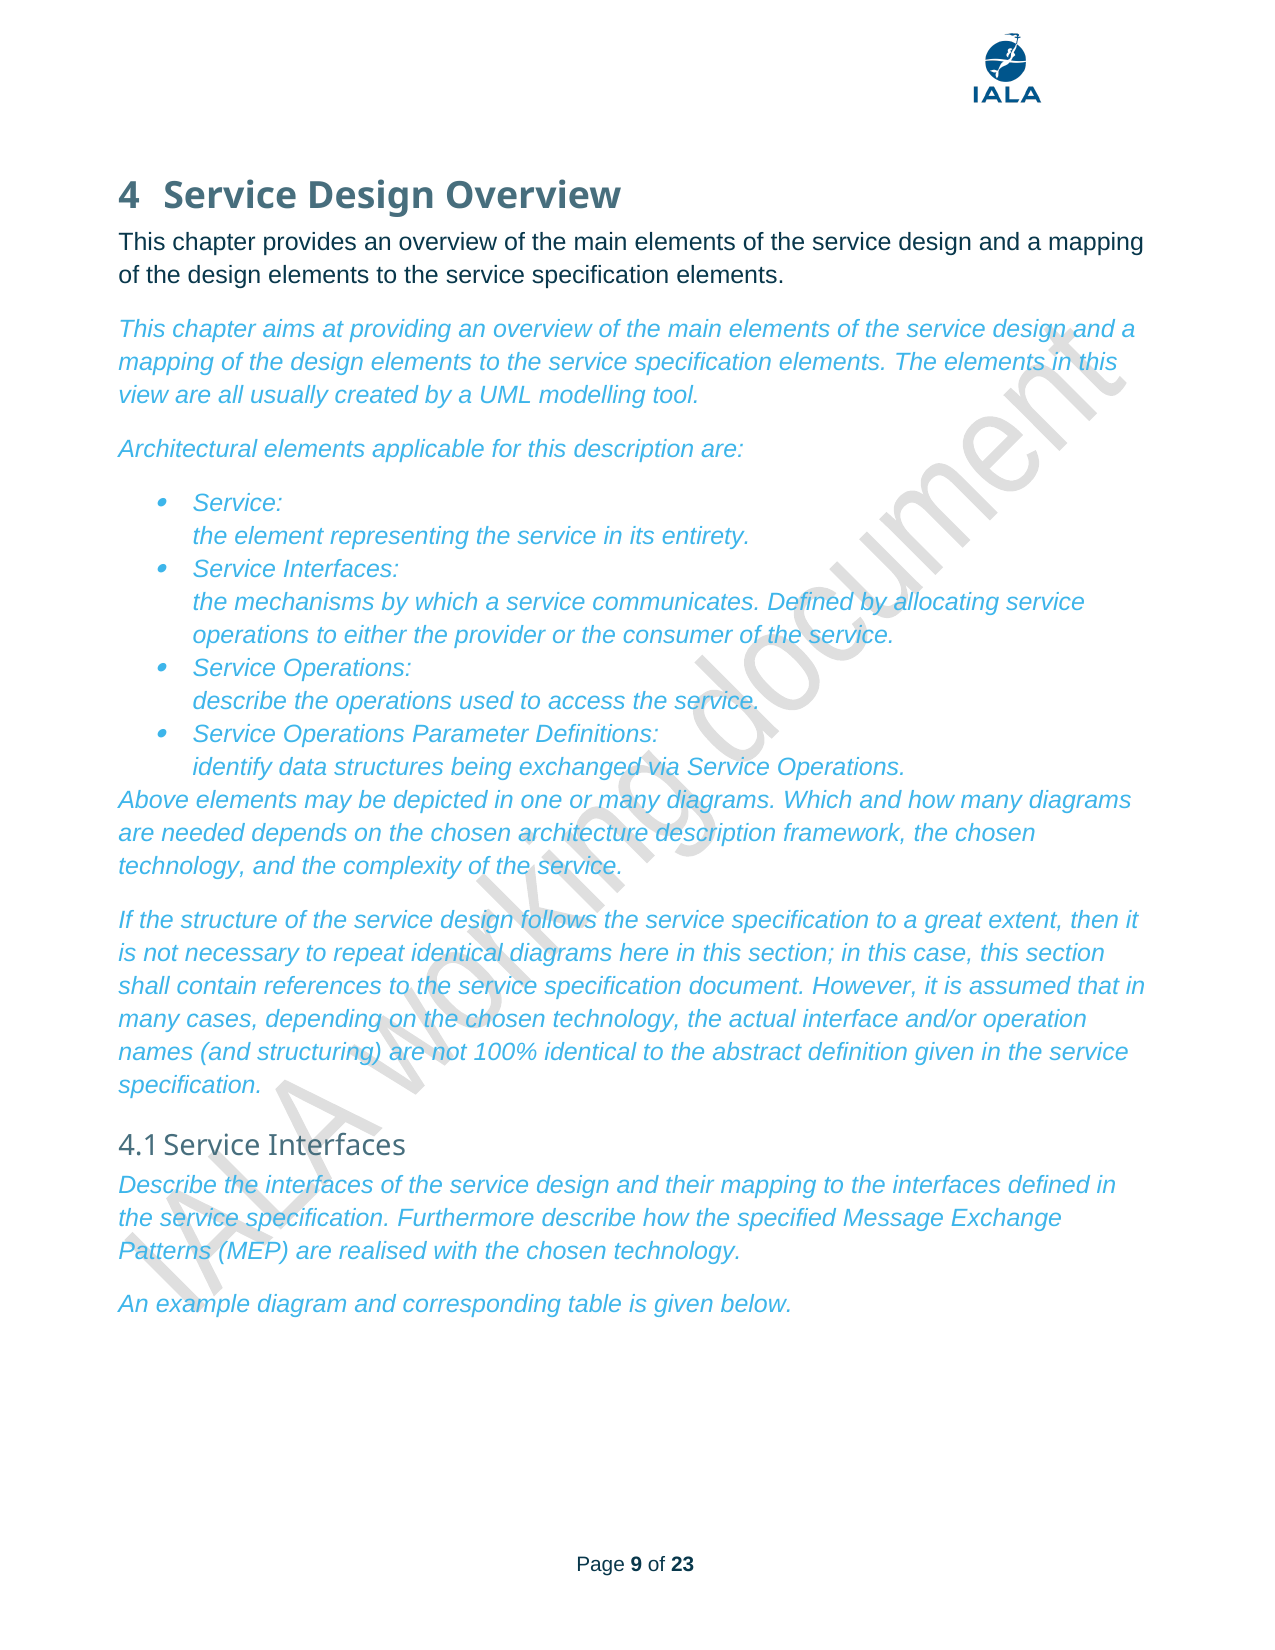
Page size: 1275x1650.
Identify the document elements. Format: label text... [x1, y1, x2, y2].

picture [958, 25, 1053, 118]
list Service Interfaces: the mechanisms by which a service communicates. Defined by allocating service operations to either the provider or the consumer of the service. [155, 554, 1152, 648]
text This chapter provides an overview of the main elements of the service design and a mapping of the design elements to the service specification elements. [118, 227, 1152, 289]
text Above elements may be depicted in one or many diagrams. Which and how many diagrams are needed depends on the chosen architecture description framework, the chosen technology, and the complexity of the service. [118, 785, 1152, 880]
text Describe the interfaces of the service design and their mapping to the interfaces defined in the service specification. Furthermore describe how the specified Message Exchange Patterns (MEP) are realised with the chosen technology. [118, 1169, 1152, 1264]
text An example diagram and corresponding table is given below. [118, 1289, 1152, 1318]
list Service Operations Parameter Definitions: identify data structures being exchanged via Service Operations. [155, 719, 1152, 781]
text If the structure of the service design follows the service specification to a great extent, then it is not necessary to repeat identical diagrams here in this section; in this case, this section shall contain references to the service specification document. However, it is assumed that in many cases, depending on the chosen technology, the actual interface and/or operation names (and structuring) are not 100% identical to the abstract definition given in the service specification. [118, 905, 1152, 1099]
subtitle Service Interfaces [118, 1124, 1152, 1164]
text This chapter aims at providing an overview of the main elements of the service design and a mapping of the design elements to the service specification elements. The elements in this view are all usually created by a UML modelling tool. [118, 314, 1152, 408]
subtitle Service Design Overview [118, 168, 1152, 219]
list Service: the element representing the service in its entirety. [155, 487, 1152, 549]
text Architectural elements applicable for this description are: [118, 434, 1152, 462]
list Service Operations: describe the operations used to access the service. [155, 653, 1152, 715]
